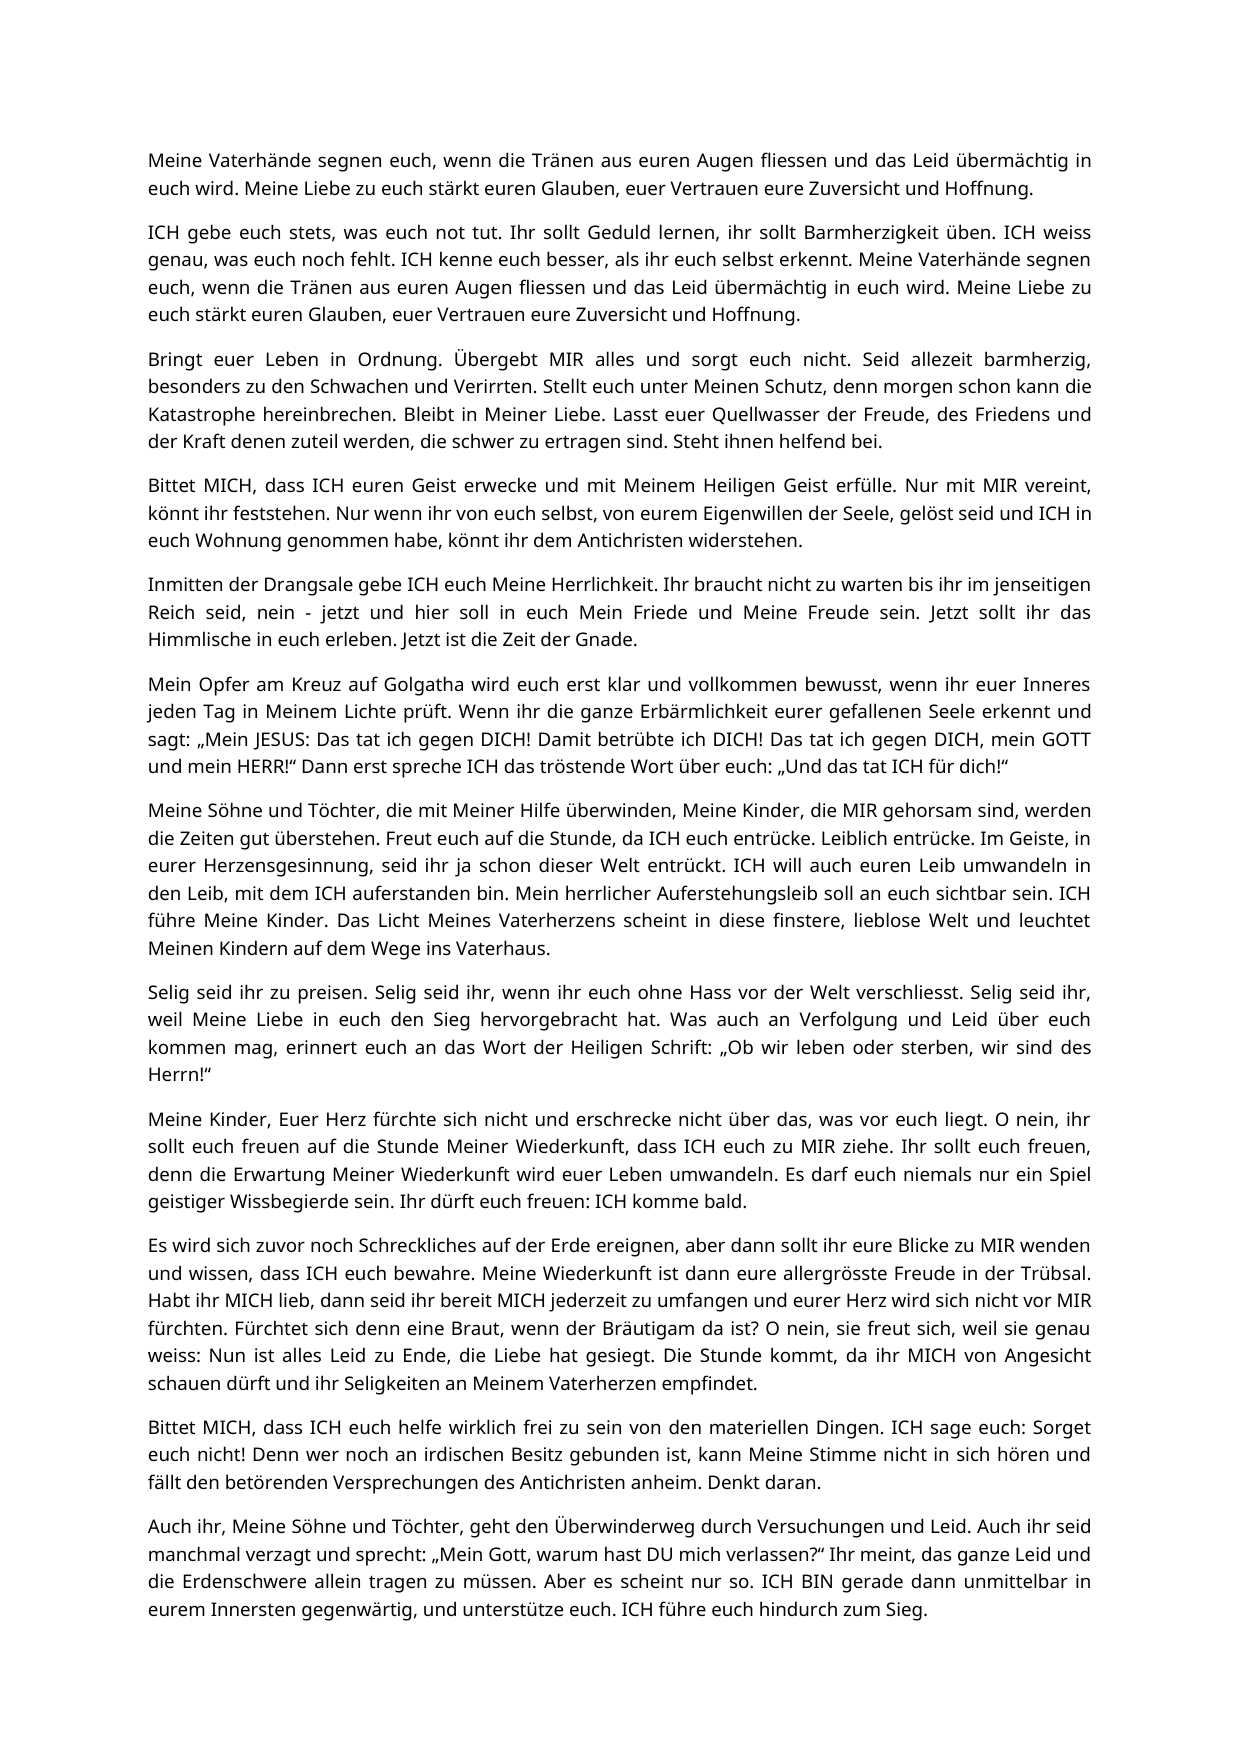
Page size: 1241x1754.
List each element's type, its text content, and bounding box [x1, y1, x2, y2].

text Meine Kinder, Euer Herz fürchte sich nicht und erschrecke nicht über das, was vor euch liegt. O nein, ihr sollt euch freuen auf die Stunde Meiner Wiederkunft, dass ICH euch zu MIR ziehe. Ihr sollt euch freuen, denn die Erwartung Meiner Wiederkunft wird euer Leben umwandeln. Es darf euch niemals nur ein Spiel geistiger Wissbegierde sein. Ihr dürft euch freuen: ICH komme bald. [148, 1106, 1093, 1214]
text Inmitten der Drangsale gebe ICH euch Meine Herrlichkeit. Ihr braucht nicht zu warten bis ihr im jenseitigen Reich seid, nein - jetzt und hier soll in euch Mein Friede und Meine Freude sein. Jetzt sollt ihr das Himmlische in euch erleben. Jetzt ist die Zeit der Gnade. [148, 572, 1093, 652]
text Bittet MICH, dass ICH euch helfe wirklich frei zu sein von den materiellen Dingen. ICH sage euch: Sorget euch nicht! Denn wer noch an irdischen Besitz gebunden ist, kann Meine Stimme nicht in sich hören und fällt den betörenden Versprechungen des Antichristen anheim. Denkt daran. [148, 1414, 1093, 1495]
text Mein Opfer am Kreuz auf Golgatha wird euch erst klar und vollkommen bewusst, wenn ihr euer Inneres jeden Tag in Meinem Lichte prüft. Wenn ihr die ganze Erbärmlichkeit eurer gefallenen Seele erkennt und sagt: „Mein JESUS: Das tat ich gegen DICH! Damit betrübte ich DICH! Das tat ich gegen DICH, mein GOTT und mein HERR!“ Dann erst spreche ICH das tröstende Wort über euch: „Und das tat ICH für dich!“ [148, 671, 1093, 779]
text ICH gebe euch stets, was euch not tut. Ihr sollt Geduld lernen, ihr sollt Barmherzigkeit üben. ICH weiss genau, was euch noch fehlt. ICH kenne euch besser, als ihr euch selbst erkennt. Meine Vaterhände segnen euch, wenn die Tränen aus euren Augen fliessen und das Leid übermächtig in euch wird. Meine Liebe zu euch stärkt euren Glauben, euer Vertrauen eure Zuversicht und Hoffnung. [148, 219, 1093, 327]
text Selig seid ihr zu preisen. Selig seid ihr, wenn ihr euch ohne Hass vor der Welt verschliesst. Selig seid ihr, weil Meine Liebe in euch den Sieg hervorgebracht hat. Was auch an Verfolgung und Leid über euch kommen mag, erinnert euch an das Wort der Heiligen Schrift: „Ob wir leben oder sterben, wir sind des Herrn!“ [148, 979, 1093, 1087]
text Auch ihr, Meine Söhne und Töchter, geht den Überwinderweg durch Versuchungen und Leid. Auch ihr seid manchmal verzagt und sprecht: „Mein Gott, warum hast DU mich verlassen?“ Ihr meint, das ganze Leid und die Erdenschwere allein tragen zu müssen. Aber es scheint nur so. ICH BIN gerade dann unmittelbar in eurem Innersten gegenwärtig, und unterstütze euch. ICH führe euch hindurch zum Sieg. [148, 1513, 1093, 1621]
text Bittet MICH, dass ICH euren Geist erwecke und mit Meinem Heiligen Geist erfülle. Nur mit MIR vereint, könnt ihr feststehen. Nur wenn ihr von euch selbst, von eurem Eigenwillen der Seele, gelöst seid und ICH in euch Wohnung genommen habe, könnt ihr dem Antichristen widerstehen. [148, 473, 1093, 553]
text Meine Söhne und Töchter, die mit Meiner Hilfe überwinden, Meine Kinder, die MIR gehorsam sind, werden die Zeiten gut überstehen. Freut euch auf die Stunde, da ICH euch entrücke. Leiblich entrücke. Im Geiste, in eurer Herzensgesinnung, seid ihr ja schon dieser Welt entrückt. ICH will auch euren Leib umwandeln in den Leib, mit dem ICH auferstanden bin. Mein herrlicher Auferstehungsleib soll an euch sichtbar sein. ICH führe Meine Kinder. Das Licht Meines Vaterherzens scheint in diese finstere, lieblose Welt und leuchtet Meinen Kindern auf dem Wege ins Vaterhaus. [148, 798, 1093, 961]
text Meine Vaterhände segnen euch, wenn die Tränen aus euren Augen fliessen und das Leid übermächtig in euch wird. Meine Liebe zu euch stärkt euren Glauben, euer Vertrauen eure Zuversicht und Hoffnung. [148, 148, 1093, 201]
text Bringt euer Leben in Ordnung. Übergebt MIR alles und sorgt euch nicht. Seid allezeit barmherzig, besonders zu den Schwachen und Verirrten. Stellt euch unter Meinen Schutz, denn morgen schon kann die Katastrophe hereinbrechen. Bleibt in Meiner Liebe. Lasst euer Quellwasser der Freude, des Friedens und der Kraft denen zuteil werden, die schwer zu ertragen sind. Steht ihnen helfend bei. [148, 346, 1093, 454]
text Es wird sich zuvor noch Schreckliches auf der Erde ereignen, aber dann sollt ihr eure Blicke zu MIR wenden und wissen, dass ICH euch bewahre. Meine Wiederkunft ist dann eure allergrösste Freude in der Trübsal. Habt ihr MICH lieb, dann seid ihr bereit MICH jederzeit zu umfangen und eurer Herz wird sich nicht vor MIR fürchten. Fürchtet sich denn eine Braut, wenn der Bräutigam da ist? O nein, sie freut sich, weil sie genau weiss: Nun ist alles Leid zu Ende, die Liebe hat gesiegt. Die Stunde kommt, da ihr MICH von Angesicht schauen dürft und ihr Seligkeiten an Meinem Vaterherzen empfindet. [148, 1233, 1093, 1396]
